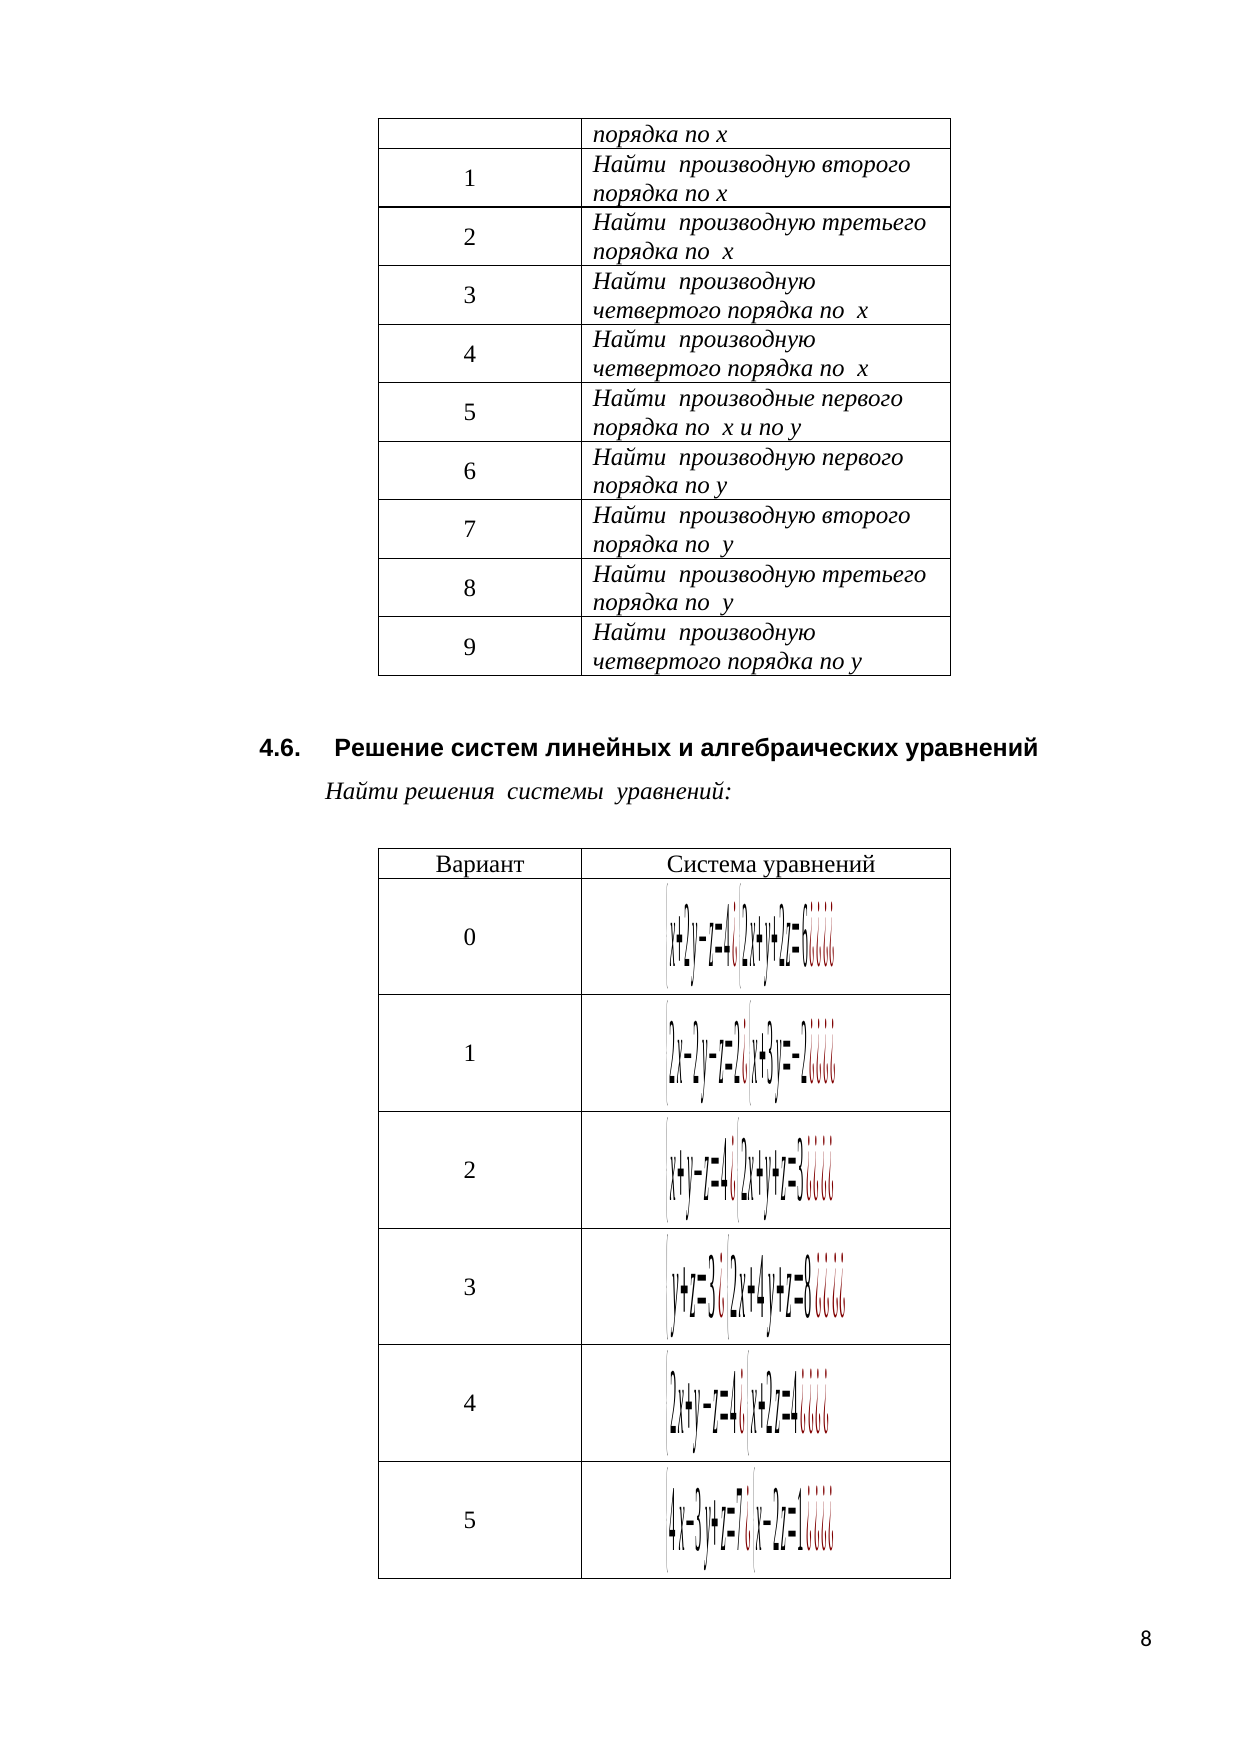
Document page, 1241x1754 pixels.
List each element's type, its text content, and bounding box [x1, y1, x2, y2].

table_cell 7 [379, 500, 581, 558]
list Решение систем линейных и алгебраических уравнений [259, 733, 1152, 762]
table_cell 5 [379, 1462, 581, 1577]
table_cell [582, 995, 950, 1111]
table_cell 4 [379, 325, 581, 382]
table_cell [582, 119, 950, 148]
table_cell 2 [379, 1112, 581, 1227]
table_cell Найти производную третьего порядка по x [582, 208, 950, 265]
table_cell 1 [379, 149, 581, 206]
table_cell 3 [379, 1229, 581, 1344]
table_cell Найти производные первого порядка по x и по у [582, 383, 950, 441]
table_cell 9 [379, 617, 581, 675]
table_cell Найти производную четвертого порядка по у [582, 617, 950, 675]
table_cell 6 [379, 442, 581, 499]
table_cell Найти производную второго порядка по у [582, 500, 950, 558]
table_cell Найти производную второго порядка по x [582, 149, 950, 206]
table_cell 4 [379, 1345, 581, 1461]
table_cell Найти производную первого порядка по у [582, 442, 950, 499]
table_cell [582, 879, 950, 994]
text Найти решения системы уравнений: [251, 776, 1152, 805]
table_cell [582, 1462, 950, 1577]
table_cell 5 [379, 383, 581, 441]
table_cell 0 [379, 879, 581, 994]
table_cell Найти производную третьего порядка по у [582, 559, 950, 616]
table_cell 2 [379, 208, 581, 265]
table_cell Найти производную четвертого порядка по x [582, 325, 950, 382]
table_cell [582, 1345, 950, 1461]
table_header Система уравнений [582, 849, 950, 877]
table_cell Найти производную четвертого порядка по х [582, 266, 950, 323]
table_cell 0 [379, 119, 581, 148]
table_header Вариант [379, 849, 581, 877]
table_cell 1 [379, 995, 581, 1111]
table_cell 8 [379, 559, 581, 616]
table_cell [582, 1112, 950, 1227]
table_cell [582, 1229, 950, 1344]
table_cell 3 [379, 266, 581, 323]
